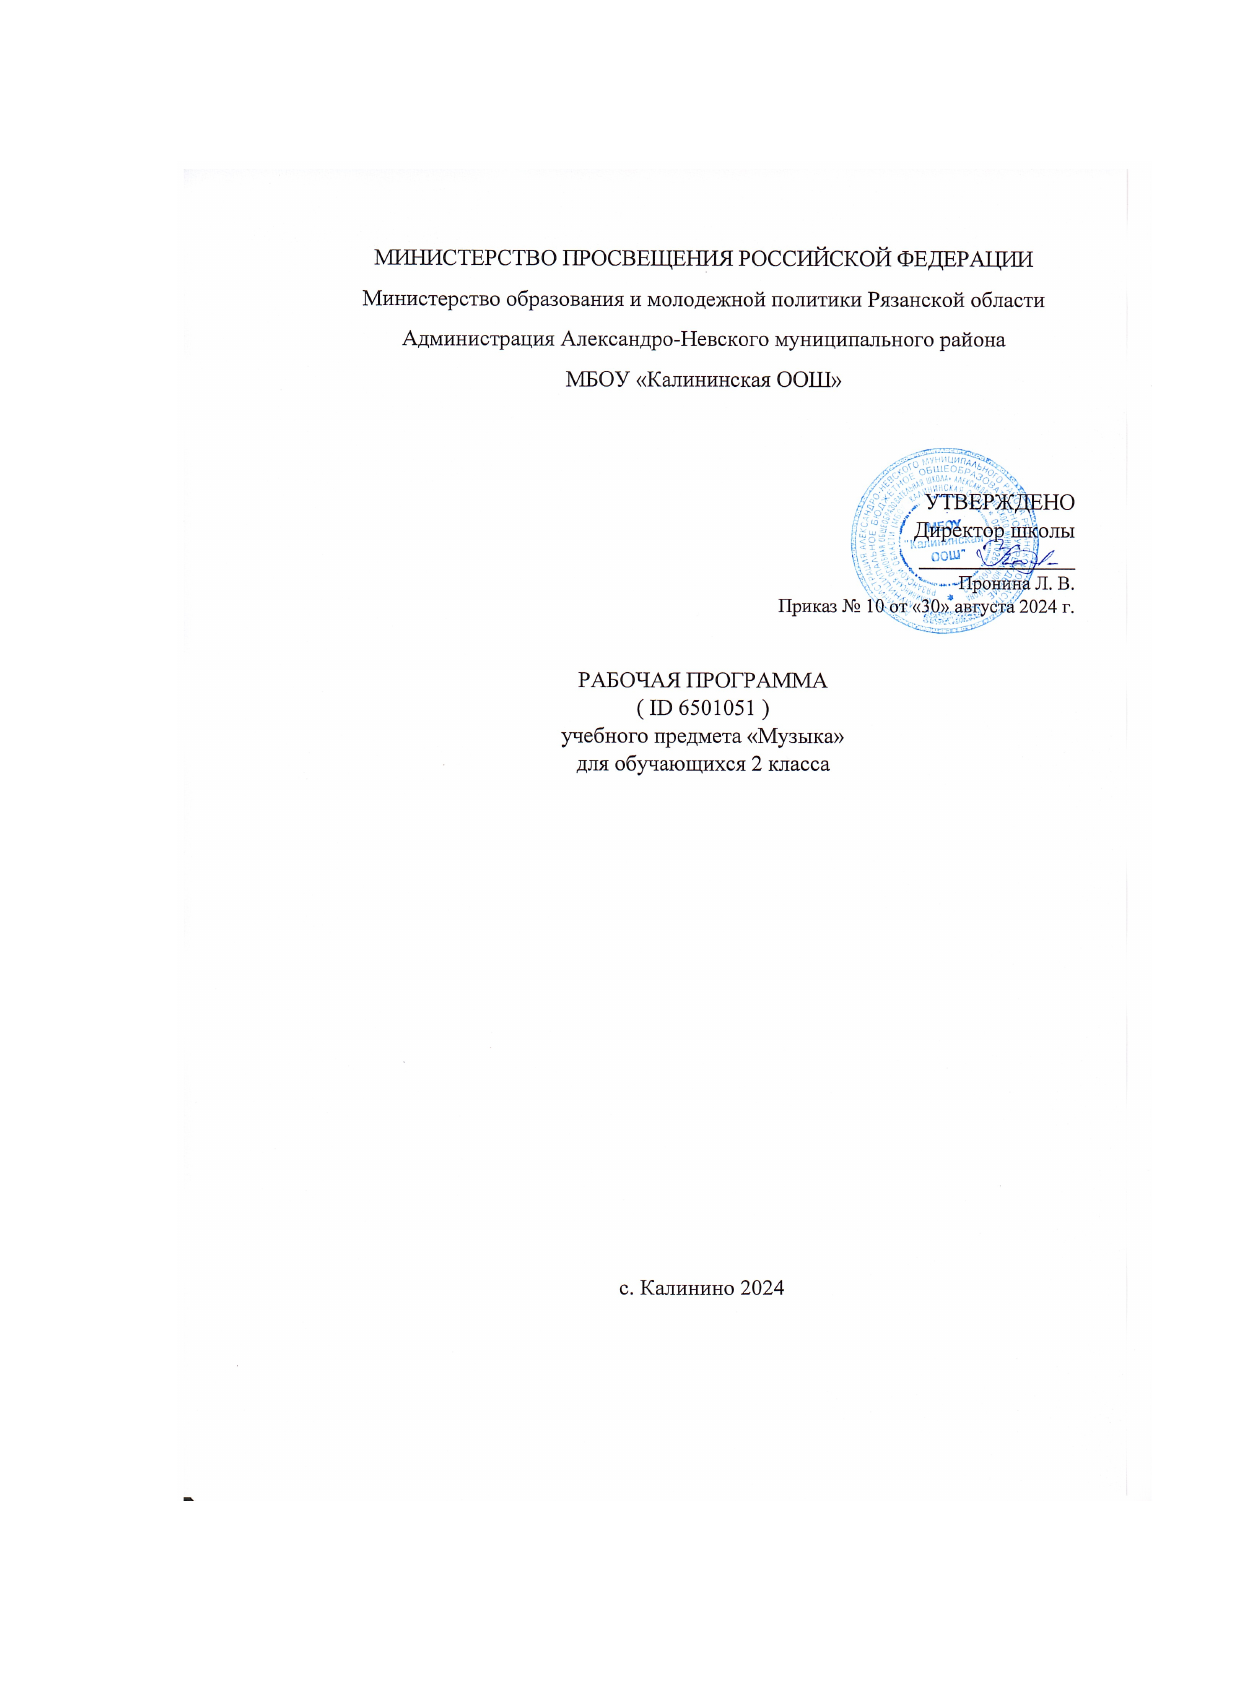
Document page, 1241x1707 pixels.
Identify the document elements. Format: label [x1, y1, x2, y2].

picture [177, 161, 1153, 1501]
